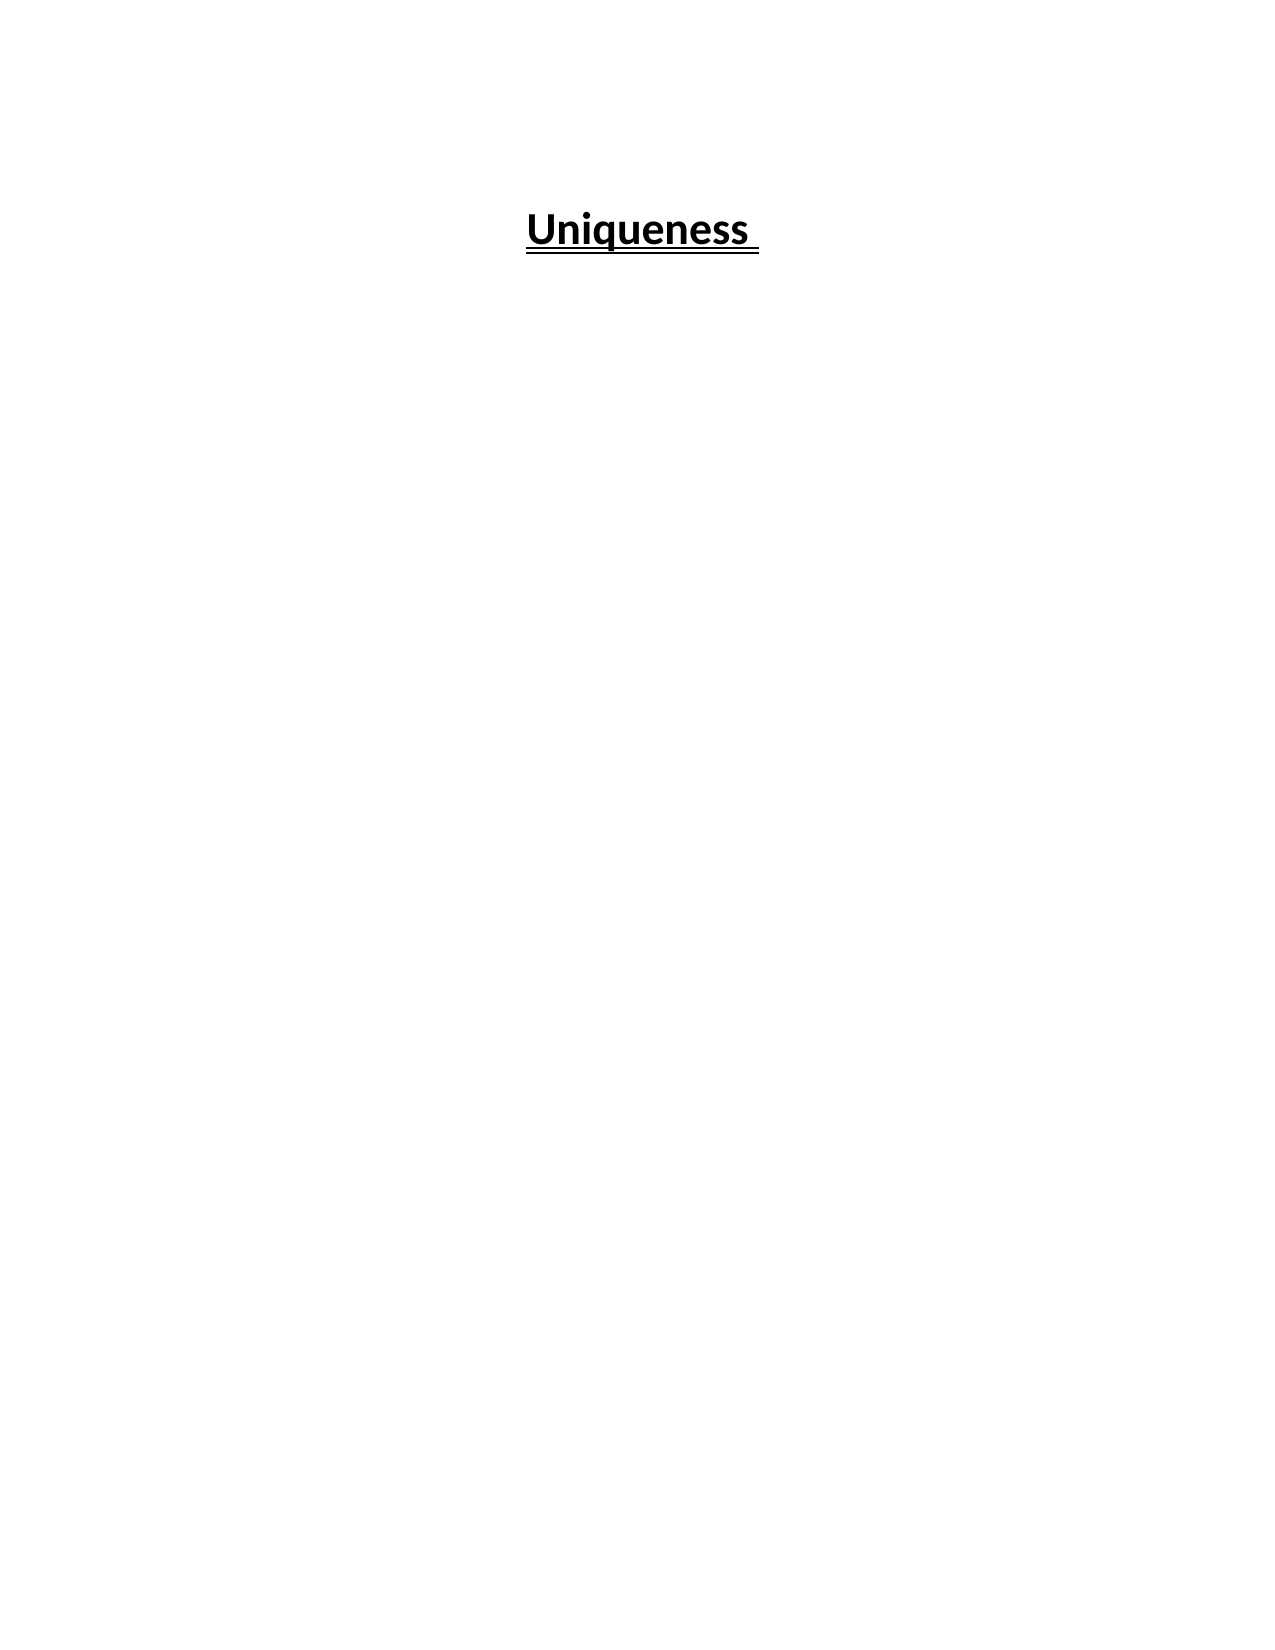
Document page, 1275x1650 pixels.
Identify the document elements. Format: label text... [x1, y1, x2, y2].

text Uniqueness [150, 200, 1125, 256]
